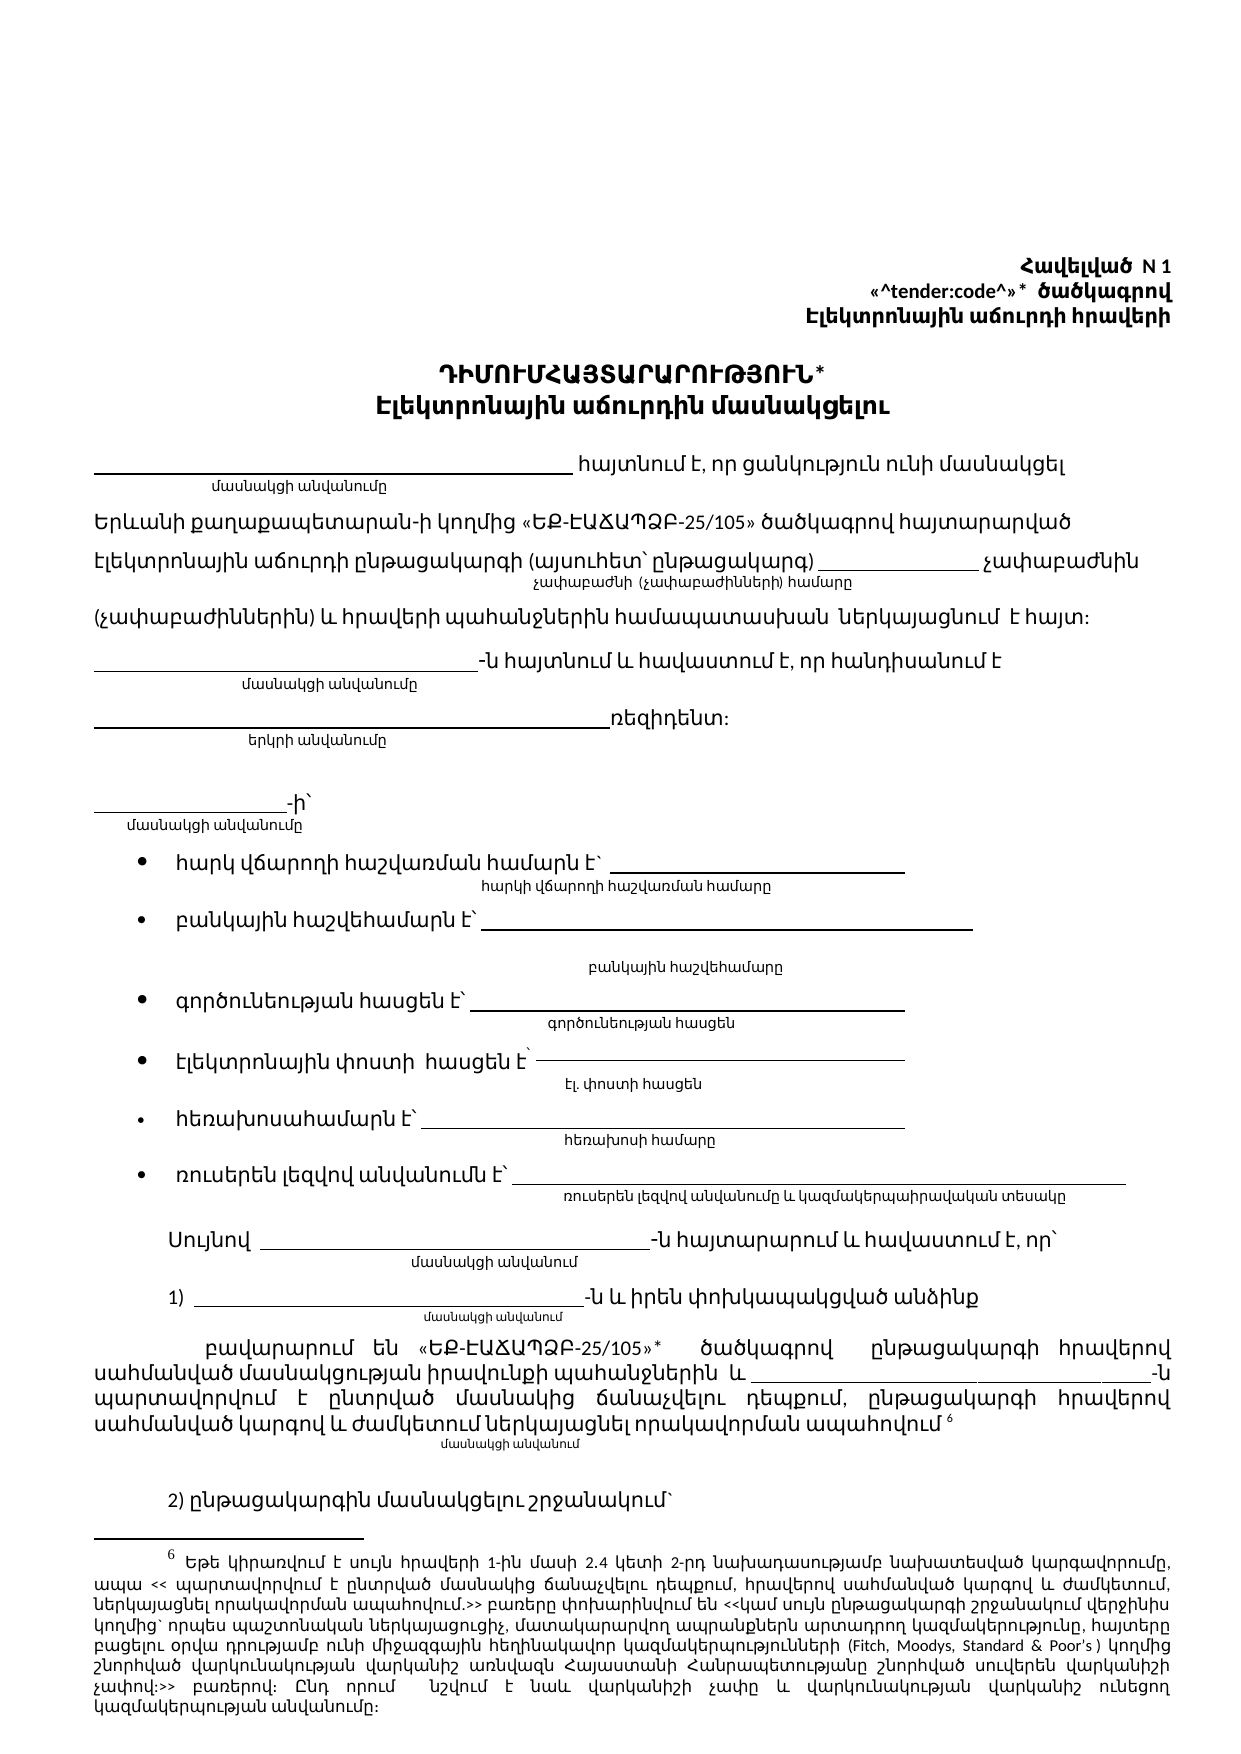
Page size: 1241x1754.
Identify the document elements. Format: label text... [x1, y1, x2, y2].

text հայտնում է, որ ցանկություն ունի մասնակցել [94, 451, 1171, 477]
text մասնակցի անվանումը [94, 816, 1171, 846]
text մասնակցի անվանում [94, 1309, 1171, 1335]
text ռեզիդենտ: [94, 706, 1171, 731]
text (չափաբաժիններին) և հրավերի պահանջներին համապատասխան ներկայացնում է հայտ: [94, 604, 1171, 629]
text էլեկտրոնային աճուրդի ընթացակարգի (այսուհետ՝ ընթացակարգ) չափաբաժնին [94, 548, 1171, 573]
text Սույնով -ն հայտարարում և հավաստում է, որ՝ [94, 1223, 1171, 1253]
text ռուսերեն լեզվով անվանումը և կազմակերպաիրավական տեսակը [94, 1187, 1171, 1218]
list ռուսերեն լեզվով անվանումն է՝ [138, 1162, 1171, 1187]
text գործունեության հասցեն [94, 1014, 1171, 1045]
list հարկ վճարողի հաշվառման համարն է` [138, 846, 1171, 877]
text Էլեկտրոնային աճուրդի հրավերի [94, 304, 1171, 329]
text 1) -ն և իրեն փոխկապակցված անձինք [94, 1284, 1171, 1309]
text չափաբաժնի (չափաբաժինների) համարը [94, 573, 1171, 604]
text հեռախոսի համարը [462, 1131, 1171, 1162]
text Հավելված N 1 [94, 253, 1171, 278]
text էլ. փոստի հասցեն [94, 1075, 1171, 1106]
text 2) ընթացակարգին մասնակցելու շրջանակում` [94, 1487, 1171, 1513]
text մասնակցի անվանում [94, 1436, 1171, 1462]
subtitle Էլեկտրոնային աճուրդին մասնակցելու [94, 390, 1171, 421]
text ԴԻՄՈՒՄՀԱՅՏԱՐԱՐՈՒԹՅՈՒՆ* [94, 360, 1171, 390]
text -ն հայտնում և հավաստում է, որ հանդիսանում է [94, 644, 1171, 675]
list բանկային հաշվեհամարն է՝ [138, 907, 1171, 958]
text Երևանի քաղաքապետարան-ի կողմից «ԵՔ-ԷԱՃԱՊՁԲ-25/105» ծածկագրով հայտարարված [94, 507, 1171, 535]
text երկրի անվանումը [94, 731, 1171, 762]
list էլեկտրոնային փոստի հասցեն է՝ [138, 1045, 1171, 1075]
text մասնակցի անվանումը [94, 675, 1171, 706]
list գործունեության հասցեն է՝ [138, 989, 1171, 1014]
text -ի՝ [94, 790, 1171, 816]
text բանկային հաշվեհամարը [94, 958, 1171, 989]
text մասնակցի անվանում [94, 1253, 1171, 1284]
text մասնակցի անվանումը [94, 477, 1171, 507]
text «^tender:code^»* ծածկագրով [94, 278, 1171, 304]
list հեռախոսահամարն է՝ [138, 1106, 1171, 1131]
text հարկի վճարողի հաշվառման համարը [94, 877, 1171, 907]
text բավարարում են «ԵՔ-ԷԱՃԱՊՁԲ-25/105»* ծածկագրով ընթացակարգի հրավերով սահմանված մասնակցության իրավունքի պահանջներին և -ն պարտավորվում է ընտրված մասնակից ճանաչվելու դեպքում, ընթացակարգի հրավերով սահմանված կարգով և ժամկետում ներկայացնել որակավորման ապահովում [94, 1335, 1171, 1436]
